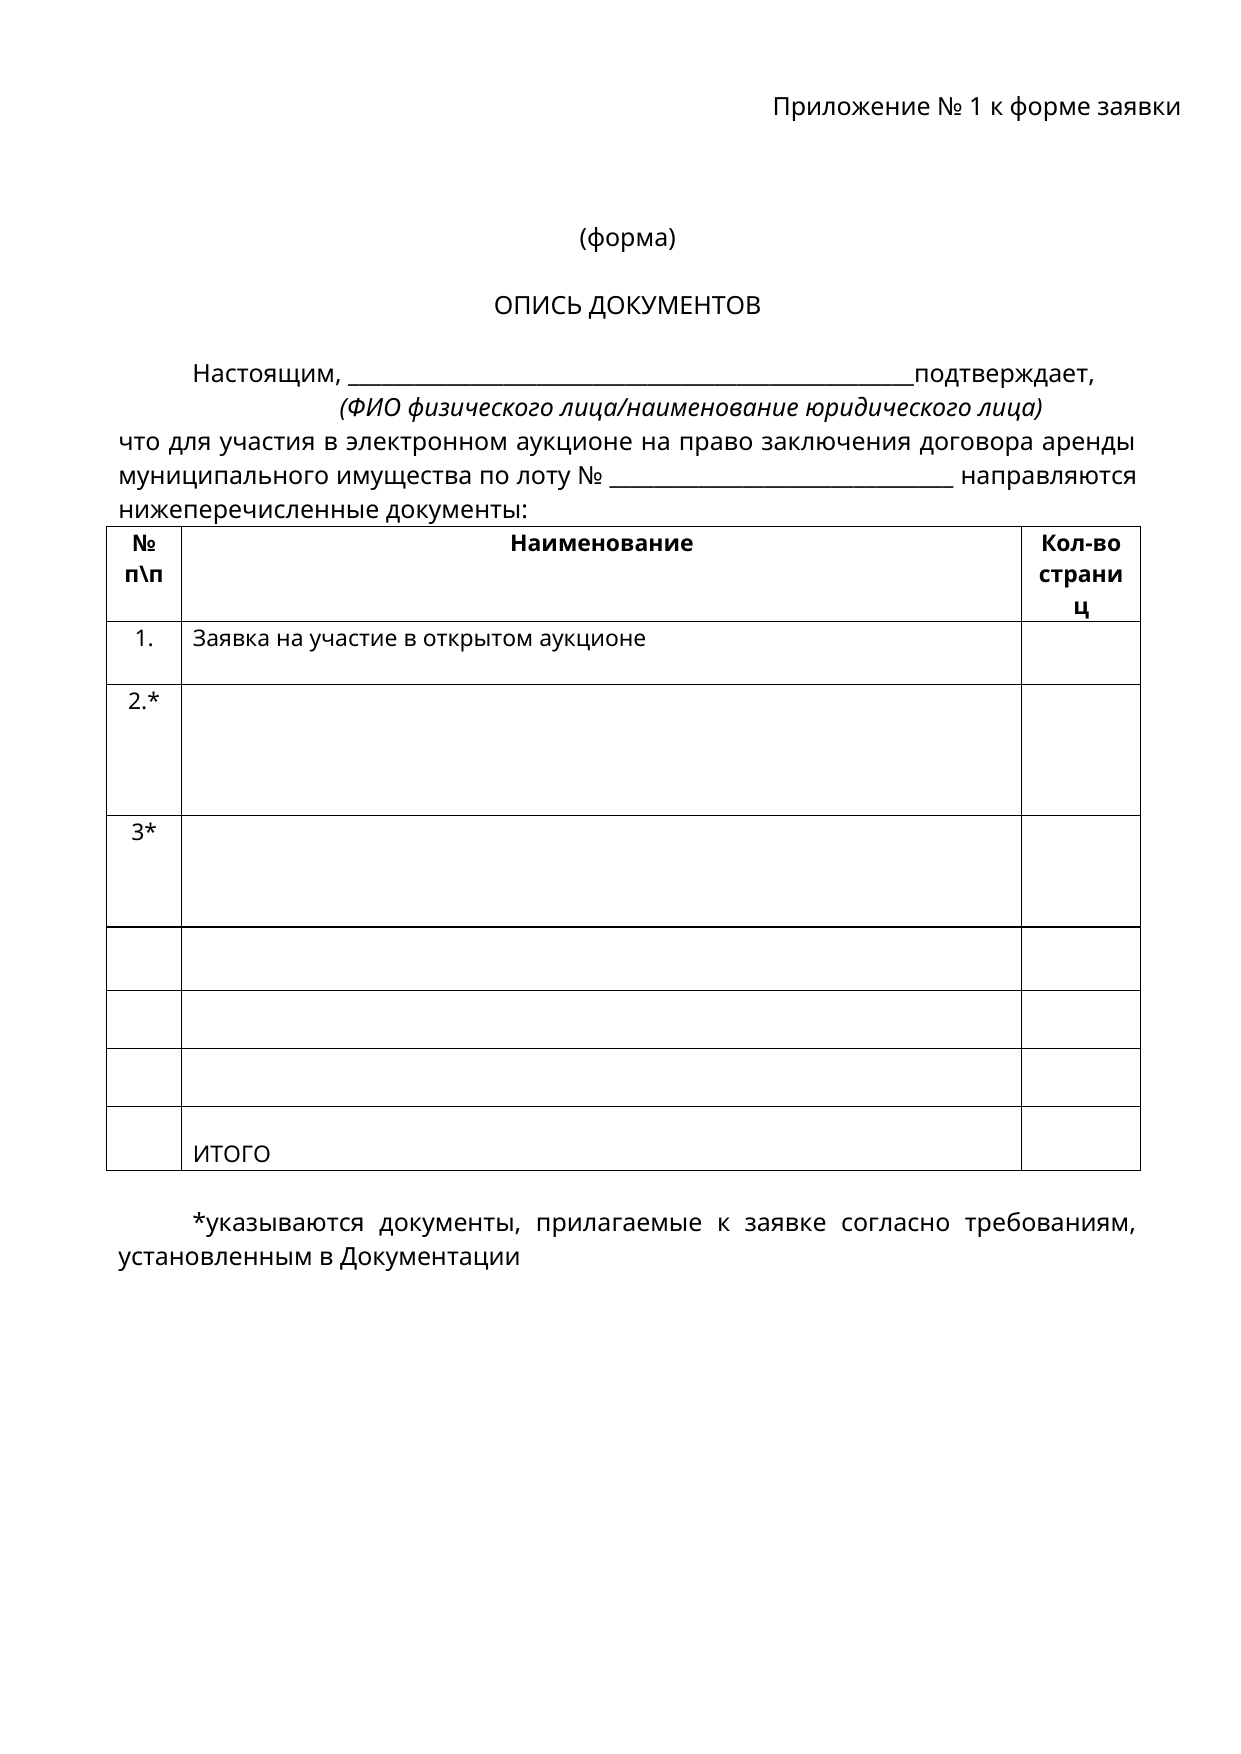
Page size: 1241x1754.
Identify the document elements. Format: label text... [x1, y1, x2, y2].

table_cell [107, 1107, 181, 1170]
table_cell [1022, 816, 1140, 926]
table_cell [182, 928, 1021, 990]
text (форма) [118, 219, 1137, 254]
text что для участия в электронном аукционе на право заключения договора аренды муниципального имущества по лоту № _______________________________ направляются нижеперечисленные документы: [118, 424, 1137, 526]
table_cell [1022, 991, 1140, 1048]
table_cell ИТОГО [182, 1107, 1021, 1170]
text Приложение № 1 к форме заявки [118, 89, 1181, 123]
table_cell [1022, 622, 1140, 684]
text *указываются документы, прилагаемые к заявке согласно требованиям, установленным в Документации [118, 1205, 1137, 1273]
table_header № п\п [107, 527, 181, 621]
table_cell 1. [107, 622, 181, 684]
text ОПИСЬ ДОКУМЕНТОВ [118, 288, 1137, 322]
table_cell 3* [107, 816, 181, 926]
table_cell [1022, 1107, 1140, 1170]
table_cell [182, 685, 1021, 815]
table_cell [107, 1049, 181, 1106]
table_cell [182, 991, 1021, 1048]
table_header Кол-во страниц [1022, 527, 1140, 621]
table_cell 2.* [107, 685, 181, 815]
text (ФИО физического лица/наименование юридического лица) [266, 390, 1137, 424]
table_cell [1022, 685, 1140, 815]
table_cell [107, 991, 181, 1048]
table_cell [1022, 1049, 1140, 1106]
table_cell [182, 1049, 1021, 1106]
table_cell Заявка на участие в открытом аукционе [182, 622, 1021, 684]
table_cell [182, 816, 1021, 926]
table_cell [1022, 928, 1140, 990]
table_cell [107, 928, 181, 990]
table_header Наименование [182, 527, 1021, 621]
text Настоящим, ___________________________________________________подтверждает, [118, 356, 1137, 390]
